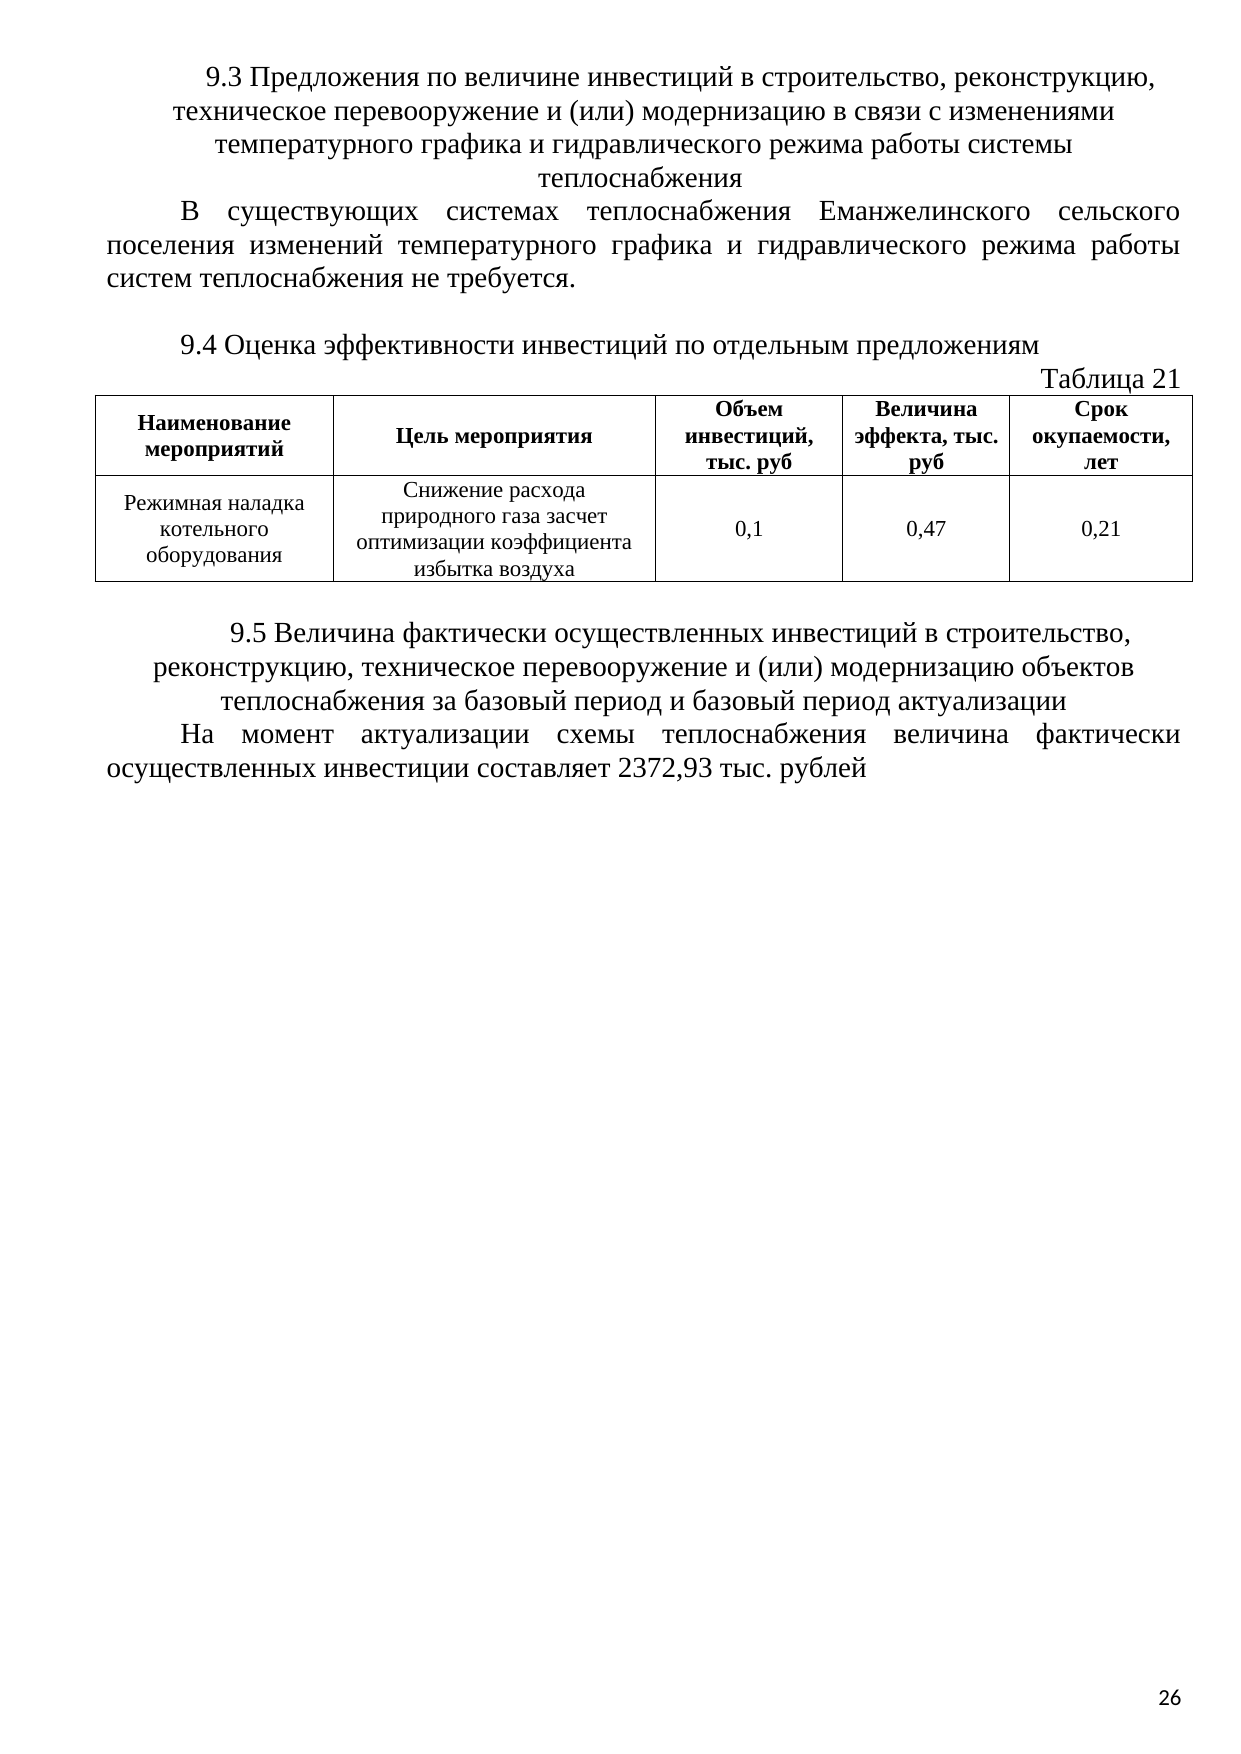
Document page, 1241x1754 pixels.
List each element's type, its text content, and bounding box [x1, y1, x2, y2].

table_header Срок окупаемости, лет [1010, 396, 1192, 474]
table_cell Снижение расхода природного газа засчет оптимизации коэффициента избытка воздуха [334, 476, 655, 581]
table_cell 0,47 [843, 476, 1009, 581]
text В существующих системах теплоснабжения Еманжелинского сельского поселения изменений температурного графика и гидравлического режима работы систем теплоснабжения не требуется. [106, 193, 1181, 294]
table_header Величина эффекта, тыс. руб [843, 396, 1009, 474]
text Таблица 21 [106, 361, 1181, 394]
table_cell Режимная наладка котельного оборудования [96, 476, 333, 581]
text 9.5 Величина фактически осуществленных инвестиций в строительство, реконструкцию, техническое перевооружение и (или) модернизацию объектов теплоснабжения за базовый период и базовый период актуализации [106, 616, 1181, 716]
table_header Объем инвестиций, тыс. руб [656, 396, 842, 474]
table_header Цель мероприятия [334, 396, 655, 474]
table_cell 0,1 [656, 476, 842, 581]
text 9.4 Оценка эффективности инвестиций по отдельным предложениям [106, 327, 1181, 361]
table_header Наименование мероприятий [96, 396, 333, 474]
text На момент актуализации схемы теплоснабжения величина фактически осуществленных инвестиции составляет 2372,93 тыс. рублей [106, 716, 1181, 783]
table_cell 0,21 [1010, 476, 1192, 581]
text 9.3 Предложения по величине инвестиций в строительство, реконструкцию, техническое перевооружение и (или) модернизацию в связи с изменениями температурного графика и гидравлического режима работы системы теплоснабжения [106, 59, 1181, 193]
